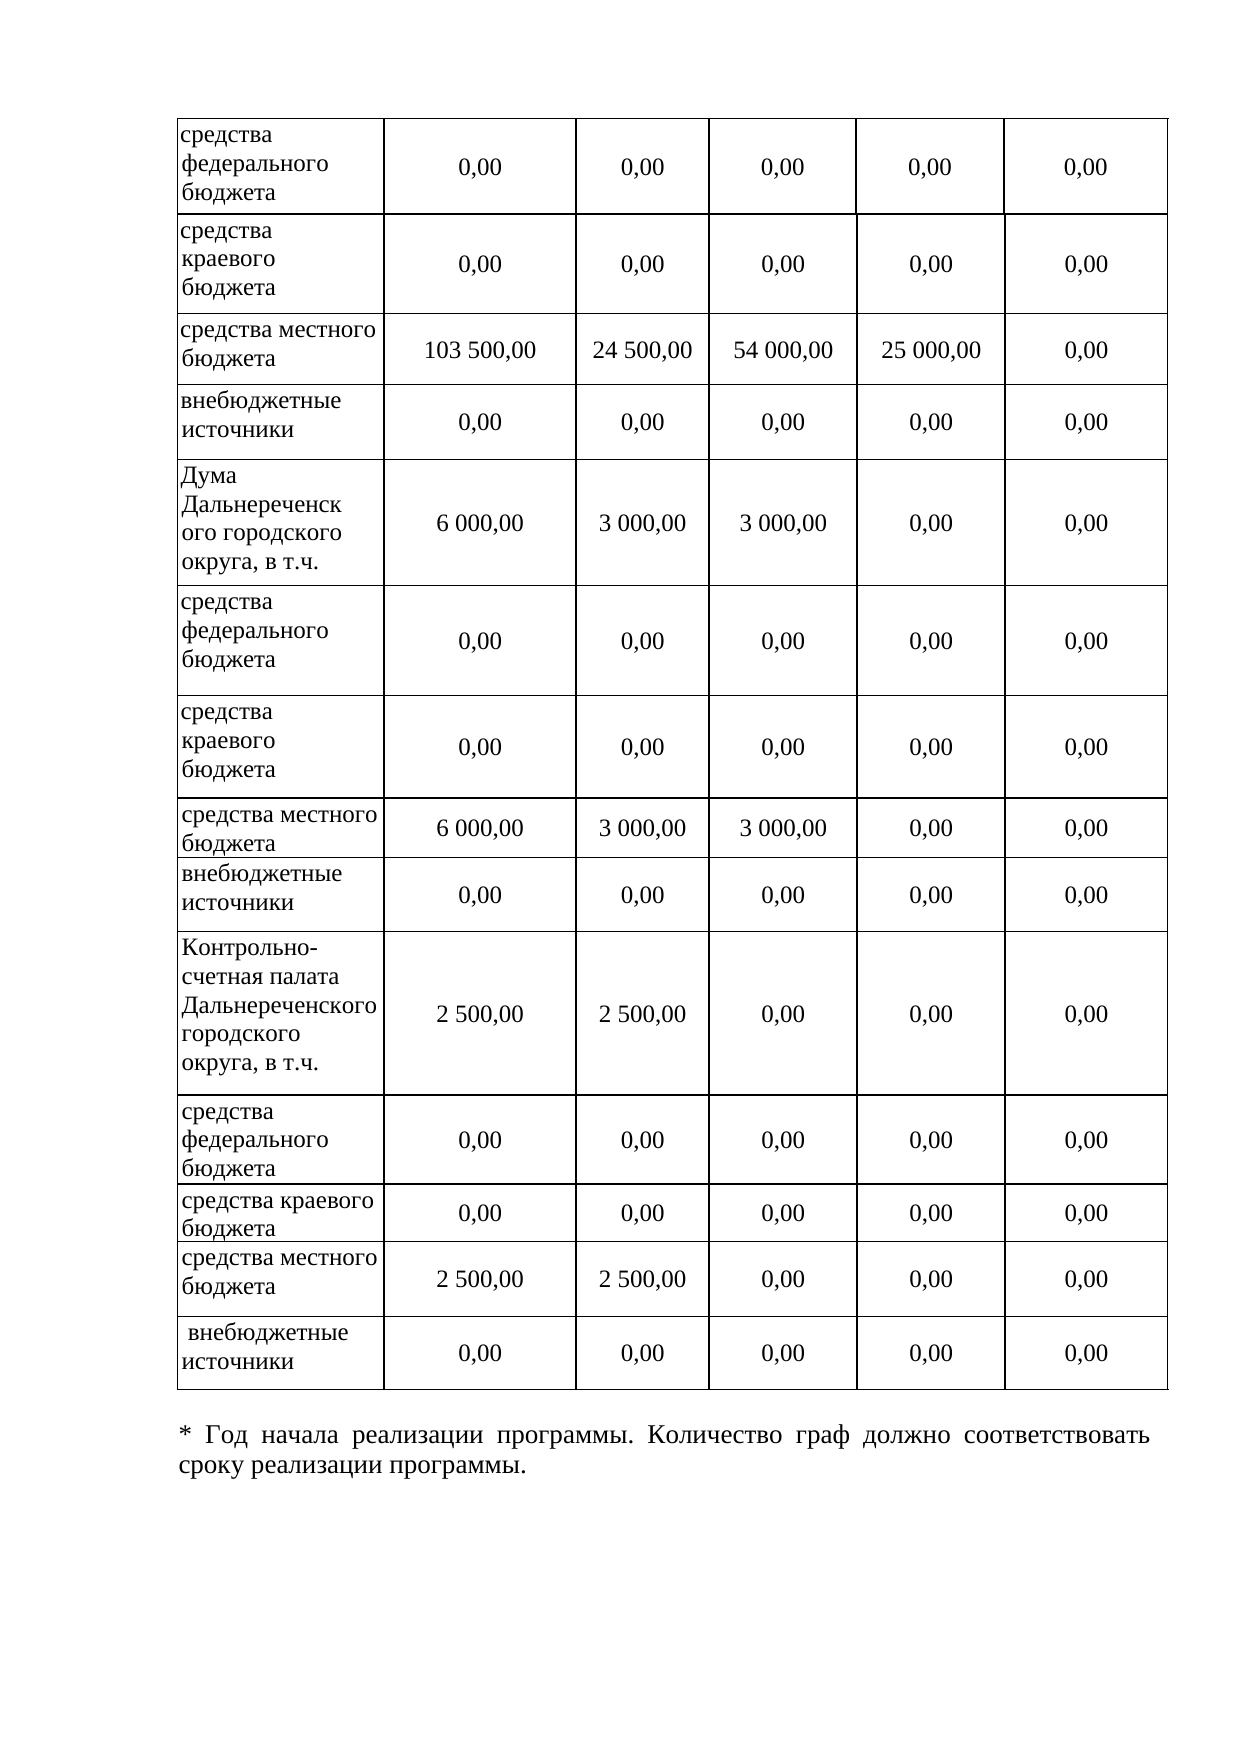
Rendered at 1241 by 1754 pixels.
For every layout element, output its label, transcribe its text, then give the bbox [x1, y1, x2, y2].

table_cell 0,00 [710, 932, 856, 1094]
table_cell 0,00 [858, 1242, 1004, 1316]
table_cell 0,00 [858, 932, 1004, 1094]
table_cell средства федерального бюджета [178, 119, 383, 213]
table_cell 0,00 [1006, 586, 1167, 695]
table_cell средства федерального бюджета [178, 1096, 383, 1183]
table_cell 0,00 [710, 1096, 856, 1183]
table_cell 0,00 [858, 586, 1004, 695]
table_cell 0,00 [710, 696, 856, 797]
table_cell 2 500,00 [577, 932, 708, 1094]
table_cell 0,00 [858, 385, 1004, 458]
table_cell 0,00 [577, 1096, 708, 1183]
table_cell 0,00 [1006, 1096, 1167, 1183]
table_cell 0,00 [577, 215, 708, 313]
table_cell 24 500,00 [577, 314, 708, 384]
table_cell 0,00 [577, 696, 708, 797]
table_cell 0,00 [1006, 314, 1167, 384]
table_cell 0,00 [1006, 1242, 1167, 1316]
table_cell 54 000,00 [710, 314, 856, 384]
table_cell Контрольно-счетная палата Дальнереченского городского округа, в т.ч. [178, 932, 383, 1094]
table_cell средства федерального бюджета [178, 586, 383, 695]
table_cell 0,00 [710, 215, 856, 313]
table_cell 0,00 [858, 460, 1004, 585]
table_cell средства краевого бюджета [178, 696, 383, 797]
table_cell 0,00 [710, 119, 855, 213]
table_cell 0,00 [577, 586, 708, 695]
table_cell 0,00 [385, 586, 575, 695]
table_cell 0,00 [385, 858, 575, 931]
table_cell 0,00 [858, 1317, 1004, 1388]
table_cell 0,00 [1006, 1185, 1167, 1241]
table_cell средства краевого бюджета [178, 215, 383, 313]
text * Год начала реализации программы. Количество граф должно соответствовать сроку реализации программы. [178, 1419, 1152, 1479]
table_cell средства местного бюджета [178, 1242, 383, 1316]
table_cell 0,00 [1006, 932, 1167, 1094]
table_cell 0,00 [710, 858, 856, 931]
table_cell 0,00 [858, 1096, 1004, 1183]
table_cell 0,00 [858, 799, 1004, 857]
table_cell 0,00 [577, 858, 708, 931]
table_cell 2 500,00 [385, 1242, 575, 1316]
table_cell 0,00 [1006, 460, 1167, 585]
table_cell 0,00 [385, 1317, 575, 1388]
table_cell 0,00 [1006, 385, 1167, 458]
table_cell 0,00 [1006, 799, 1167, 857]
table_cell 103 500,00 [385, 314, 575, 384]
table_cell 0,00 [385, 119, 575, 213]
table_cell 0,00 [710, 1242, 856, 1316]
table_cell 25 000,00 [858, 314, 1004, 384]
table_cell 0,00 [1006, 215, 1167, 313]
table_cell 0,00 [1006, 696, 1167, 797]
table_cell 0,00 [858, 858, 1004, 931]
table_cell 2 500,00 [385, 932, 575, 1094]
table_cell 0,00 [858, 1185, 1004, 1241]
table_cell 0,00 [858, 696, 1004, 797]
table_cell Дума Дальнереченского городского округа, в т.ч. [178, 460, 383, 585]
table_cell 3 000,00 [710, 799, 856, 857]
table_cell 6 000,00 [385, 460, 575, 585]
table_cell 0,00 [577, 385, 708, 458]
table_cell 0,00 [710, 1317, 856, 1388]
table_cell 3 000,00 [710, 460, 856, 585]
table_cell 0,00 [710, 586, 856, 695]
table_cell 0,00 [385, 215, 575, 313]
table_cell средства местного бюджета [178, 314, 383, 384]
table_cell 0,00 [1006, 858, 1167, 931]
table_cell 0,00 [858, 215, 1004, 313]
table_cell средства местного бюджета [178, 799, 383, 857]
table_cell 2 500,00 [577, 1242, 708, 1316]
table_cell 0,00 [385, 1185, 575, 1241]
table_cell 0,00 [577, 1317, 708, 1388]
table_cell 3 000,00 [577, 799, 708, 857]
table_cell 6 000,00 [385, 799, 575, 857]
table_cell 3 000,00 [577, 460, 708, 585]
table_cell 0,00 [857, 119, 1003, 213]
table_cell 0,00 [577, 119, 708, 213]
table_cell 0,00 [710, 385, 856, 458]
table_cell 0,00 [385, 385, 575, 458]
table_cell 0,00 [1006, 1317, 1167, 1388]
table_cell 0,00 [577, 1185, 708, 1241]
table_cell внебюджетные источники [178, 858, 383, 931]
table_cell внебюджетные источники [178, 385, 383, 458]
table_cell 0,00 [1005, 119, 1167, 213]
table_cell 0,00 [710, 1185, 856, 1241]
table_cell 0,00 [385, 696, 575, 797]
table_cell внебюджетные источники [178, 1317, 383, 1388]
table_cell 0,00 [385, 1096, 575, 1183]
